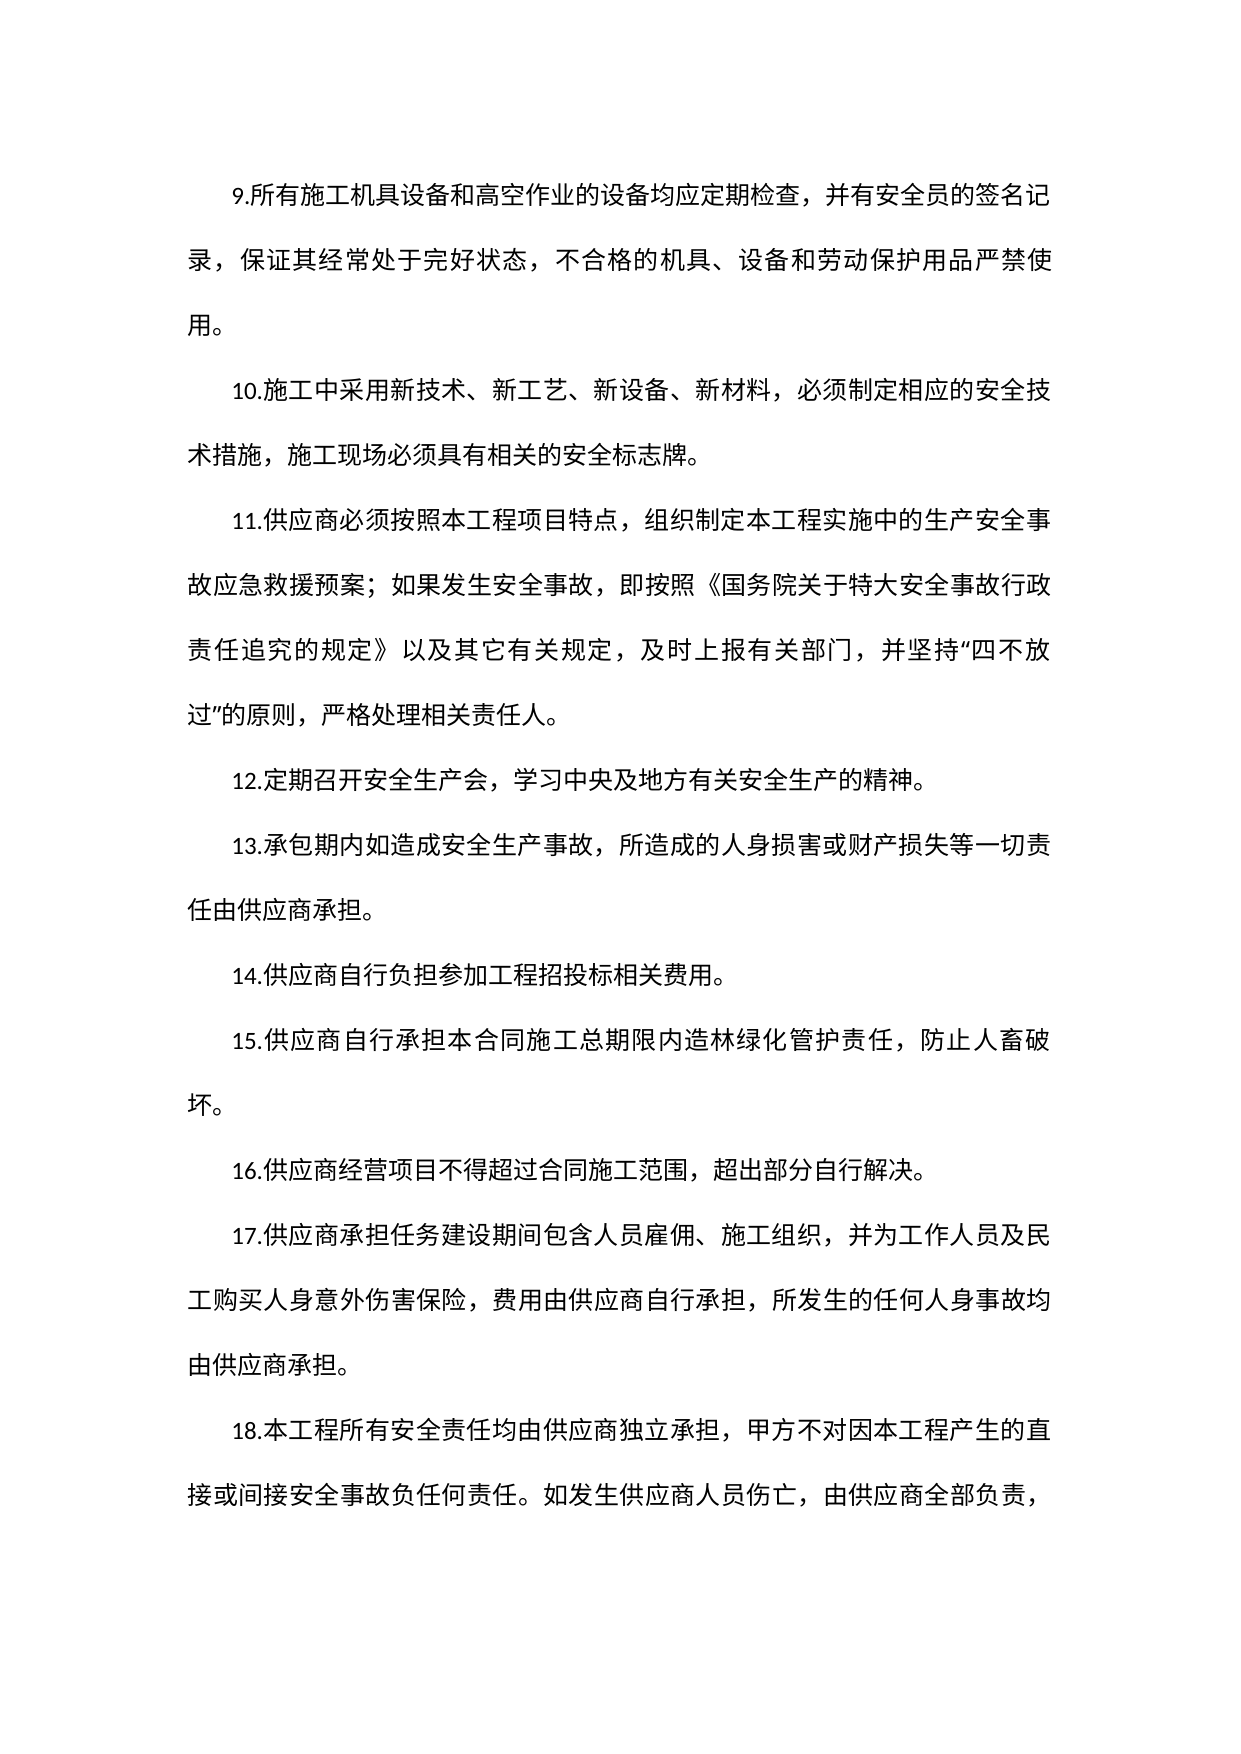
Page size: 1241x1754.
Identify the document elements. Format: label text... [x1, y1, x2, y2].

text 13.承包期内如造成安全生产事故，所造成的人身损害或财产损失等一切责任由供应商承担。 [187, 812, 1053, 942]
text 9.所有施工机具设备和高空作业的设备均应定期检查，并有安全员的签名记录，保证其经常处于完好状态，不合格的机具、设备和劳动保护用品严禁使用。 [187, 162, 1053, 357]
text 16.供应商经营项目不得超过合同施工范围，超出部分自行解决。 [187, 1137, 1053, 1202]
text 15.供应商自行承担本合同施工总期限内造林绿化管护责任，防止人畜破坏。 [187, 1007, 1053, 1137]
text 11.供应商必须按照本工程项目特点，组织制定本工程实施中的生产安全事故应急救援预案；如果发生安全事故，即按照《国务院关于特大安全事故行政责任追究的规定》以及其它有关规定，及时上报有关部门，并坚持“四不放过”的原则，严格处理相关责任人。 [187, 487, 1053, 747]
text 12.定期召开安全生产会，学习中央及地方有关安全生产的精神。 [187, 747, 1053, 812]
text 17.供应商承担任务建设期间包含人员雇佣、施工组织，并为工作人员及民工购买人身意外伤害保险，费用由供应商自行承担，所发生的任何人身事故均由供应商承担。 [187, 1202, 1053, 1397]
text 10.施工中采用新技术、新工艺、新设备、新材料，必须制定相应的安全技术措施，施工现场必须具有相关的安全标志牌。 [187, 357, 1053, 487]
text 14.供应商自行负担参加工程招投标相关费用。 [187, 942, 1053, 1007]
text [187, 1397, 1053, 1527]
